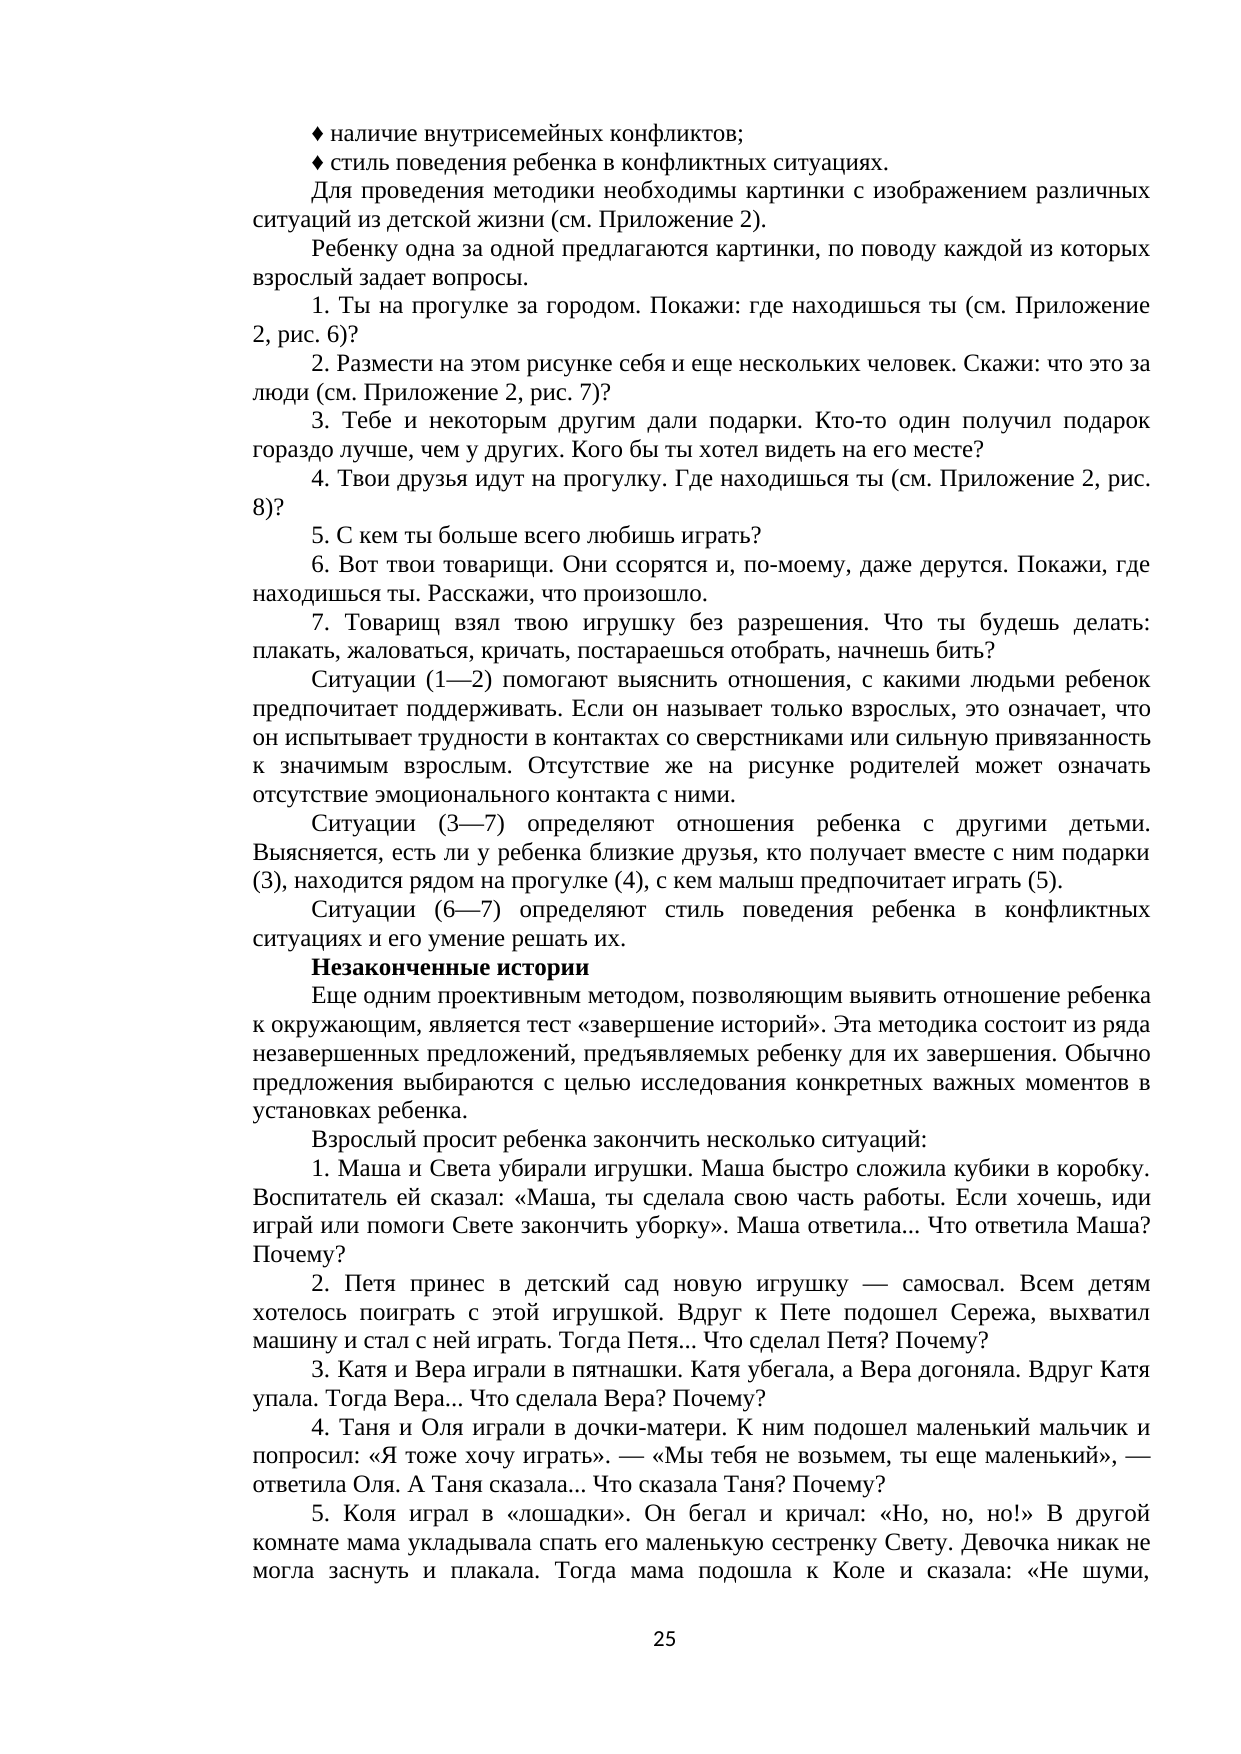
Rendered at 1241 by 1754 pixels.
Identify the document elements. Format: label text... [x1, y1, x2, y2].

text Для проведения методики необходимы картинки с изображением различных ситуаций из детской жизни (см. Приложение 2). [252, 176, 1152, 233]
text 7. Товарищ взял твою игрушку без разрешения. Что ты будешь делать: плакать, жаловаться, кричать, постараешься отобрать, начнешь бить? [252, 607, 1152, 664]
text 5. С кем ты больше всего любишь играть? [252, 521, 1152, 549]
text 3. Тебе и некоторым другим дали подарки. Кто-то один получил подарок гораздо лучше, чем у других. Кого бы ты хотел видеть на его месте? [252, 406, 1152, 463]
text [252, 1498, 1152, 1584]
text 3. Катя и Вера играли в пятнашки. Катя убегала, а Вера догоняла. Вдруг Катя упала. Тогда Вера... Что сделала Вера? Почему? [252, 1354, 1152, 1412]
text ♦ стиль поведения ребенка в конфликтных ситуациях. [252, 147, 1152, 176]
text Еще одним проективным методом, позволяющим выявить отношение ребенка к окружающим, является тест «завершение историй». Эта методика состоит из ряда незавершенных предложений, предъявляемых ребенку для их завершения. Обычно предложения выбираются с целью исследования конкретных важных моментов в установках ребенка. [252, 981, 1152, 1124]
text 1. Маша и Света убирали игрушки. Маша быстро сложила кубики в коробку. Воспитатель ей сказал: «Маша, ты сделала свою часть работы. Если хочешь, иди играй или помоги Свете закончить уборку». Маша ответила... Что ответила Маша? Почему? [252, 1153, 1152, 1268]
text 2. Размести на этом рисунке себя и еще нескольких человек. Скажи: что это за люди (см. Приложение 2, рис. 7)? [252, 348, 1152, 406]
text 2. Петя принес в детский сад новую игрушку — самосвал. Всем детям хотелось поиграть с этой игрушкой. Вдруг к Пете подошел Сережа, выхватил машину и стал с ней играть. Тогда Петя... Что сделал Петя? Почему? [252, 1268, 1152, 1354]
text 4. Таня и Оля играли в дочки-матери. К ним подошел маленький мальчик и попросил: «Я тоже хочу играть». — «Мы тебя не возьмем, ты еще маленький», — ответила Оля. А Таня сказала... Что сказала Таня? Почему? [252, 1412, 1152, 1498]
text 6. Вот твои товарищи. Они ссорятся и, по-моему, даже дерутся. Покажи, где находишься ты. Расскажи, что произошло. [252, 549, 1152, 607]
text Ситуации (3—7) определяют отношения ребенка с другими детьми. Выясняется, есть ли у ребенка близкие друзья, кто получает вместе с ним подарки (3), находится рядом на прогулке (4), с кем малыш предпочитает играть (5). [252, 808, 1152, 894]
text Незаконченные истории [252, 952, 1152, 981]
text Взрослый просит ребенка закончить несколько ситуаций: [252, 1124, 1152, 1153]
text Ситуации (6—7) определяют стиль поведения ребенка в конфликтных ситуациях и его умение решать их. [252, 894, 1152, 952]
text 1. Ты на прогулке за городом. Покажи: где находишься ты (см. Приложение 2, рис. 6)? [252, 291, 1152, 348]
text Ситуации (1—2) помогают выяснить отношения, с какими людьми ребенок предпочитает поддерживать. Если он называет только взрослых, это означает, что он испытывает трудности в контактах со сверстниками или сильную привязанность к значимым взрослым. Отсутствие же на рисунке родителей может означать отсутствие эмоционального контакта с ними. [252, 664, 1152, 808]
text 4. Твои друзья идут на прогулку. Где находишься ты (см. Приложение 2, рис. 8)? [252, 463, 1152, 521]
text ♦ наличие внутрисемейных конфликтов; [252, 118, 1152, 147]
text Ребенку одна за одной предлагаются картинки, по поводу каждой из которых взрослый задает вопросы. [252, 233, 1152, 291]
